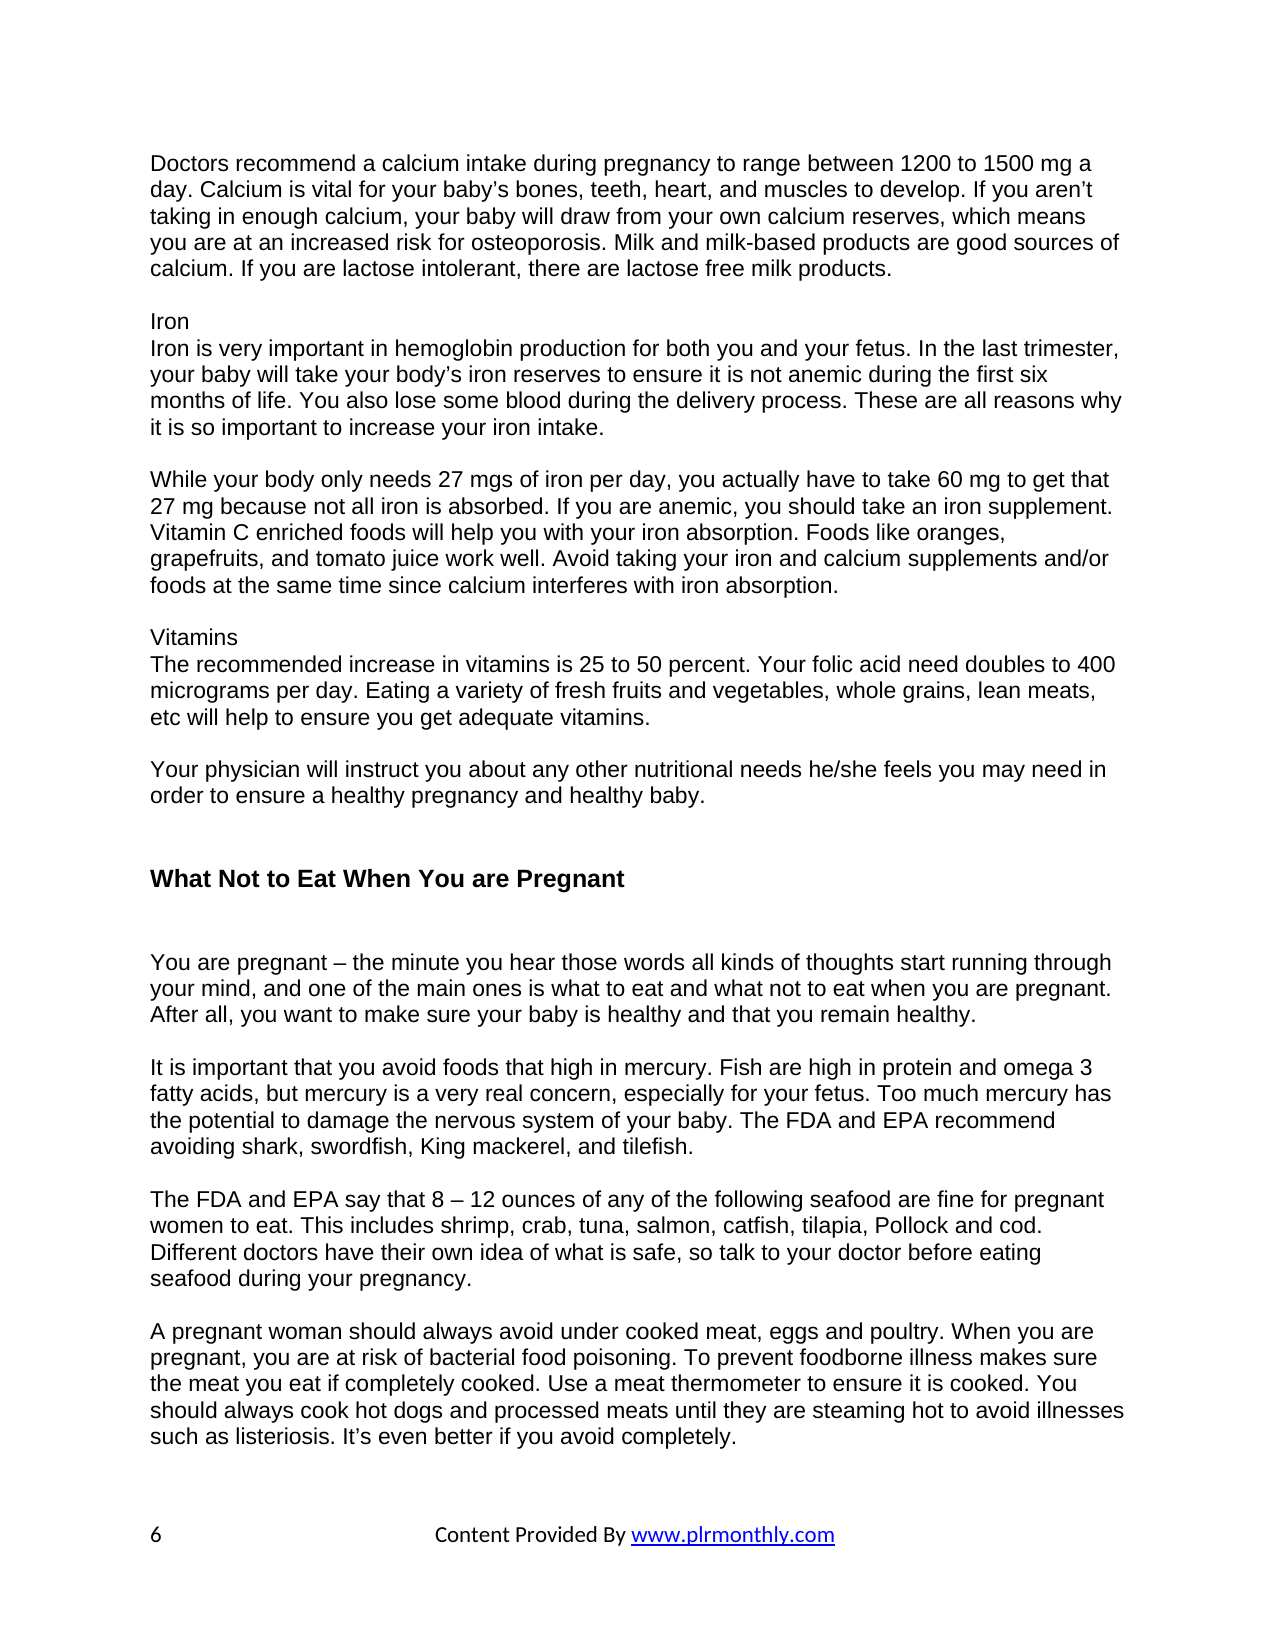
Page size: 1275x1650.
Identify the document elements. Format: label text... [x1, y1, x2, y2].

text Doctors recommend a calcium intake during pregnancy to range between 1200 to 1500 mg a day. Calcium is vital for your baby’s bones, teeth, heart, and muscles to develop. If you aren’t taking in enough calcium, your baby will draw from your own calcium reserves, which means you are at an increased risk for osteoporosis. Milk and milk-based products are good sources of calcium. If you are lactose intolerant, there are lactose free milk products. [150, 150, 1125, 282]
text While your body only needs 27 mgs of iron per day, you actually have to take 60 mg to get that 27 mg because not all iron is absorbed. If you are anemic, you should take an iron supplement. Vitamin C enriched foods will help you with your iron absorption. Foods like oranges, grapefruits, and tomato juice work well. Avoid taking your iron and calcium supplements and/or foods at the same time since calcium interferes with iron absorption. [150, 466, 1125, 598]
text The FDA and EPA say that 8 – 12 ounces of any of the following seafood are fine for pregnant women to eat. This includes shrimp, crab, tuna, salmon, catfish, tilapia, Pollock and cod. Different doctors have their own idea of what is safe, so talk to your doctor before eating seafood during your pregnancy. [150, 1186, 1125, 1291]
text A pregnant woman should always avoid under cooked meat, eggs and poultry. When you are pregnant, you are at risk of bacterial food poisoning. To prevent foodborne illness makes sure the meat you eat if completely cooked. Use a meat thermometer to ensure it is cooked. You should always cook hot dogs and processed meats until they are steaming hot to avoid illnesses such as listeriosis. It’s even better if you avoid completely. [150, 1318, 1125, 1449]
subtitle What Not to Eat When You are Pregnant [150, 864, 1125, 893]
text Your physician will instruct you about any other nutritional needs he/she feels you may need in order to ensure a healthy pregnancy and healthy baby. [150, 756, 1125, 809]
text Iron is very important in hemoglobin production for both you and your fetus. In the last trimester, your baby will take your body’s iron reserves to ensure it is not anemic during the first six months of life. You also lose some blood during the delivery process. These are all reasons why it is so important to increase your iron intake. [150, 334, 1125, 440]
text Vitamins [150, 624, 1125, 651]
text You are pregnant – the minute you hear those words all kinds of thoughts start running through your mind, and one of the main ones is what to eat and what not to eat when you are pregnant. After all, you want to make sure your baby is healthy and that you remain healthy. [150, 949, 1125, 1028]
text Iron [150, 308, 1125, 334]
text It is important that you avoid foods that high in mercury. Fish are high in protein and omega 3 fatty acids, but mercury is a very real concern, especially for your fetus. Too much mercury has the potential to damage the nervous system of your baby. The FDA and EPA recommend avoiding shark, swordfish, King mackerel, and tilefish. [150, 1054, 1125, 1159]
text The recommended increase in vitamins is 25 to 50 percent. Your folic acid need doubles to 400 micrograms per day. Eating a variety of fresh fruits and vegetables, whole grains, lean meats, etc will help to ensure you get adequate vitamins. [150, 651, 1125, 730]
